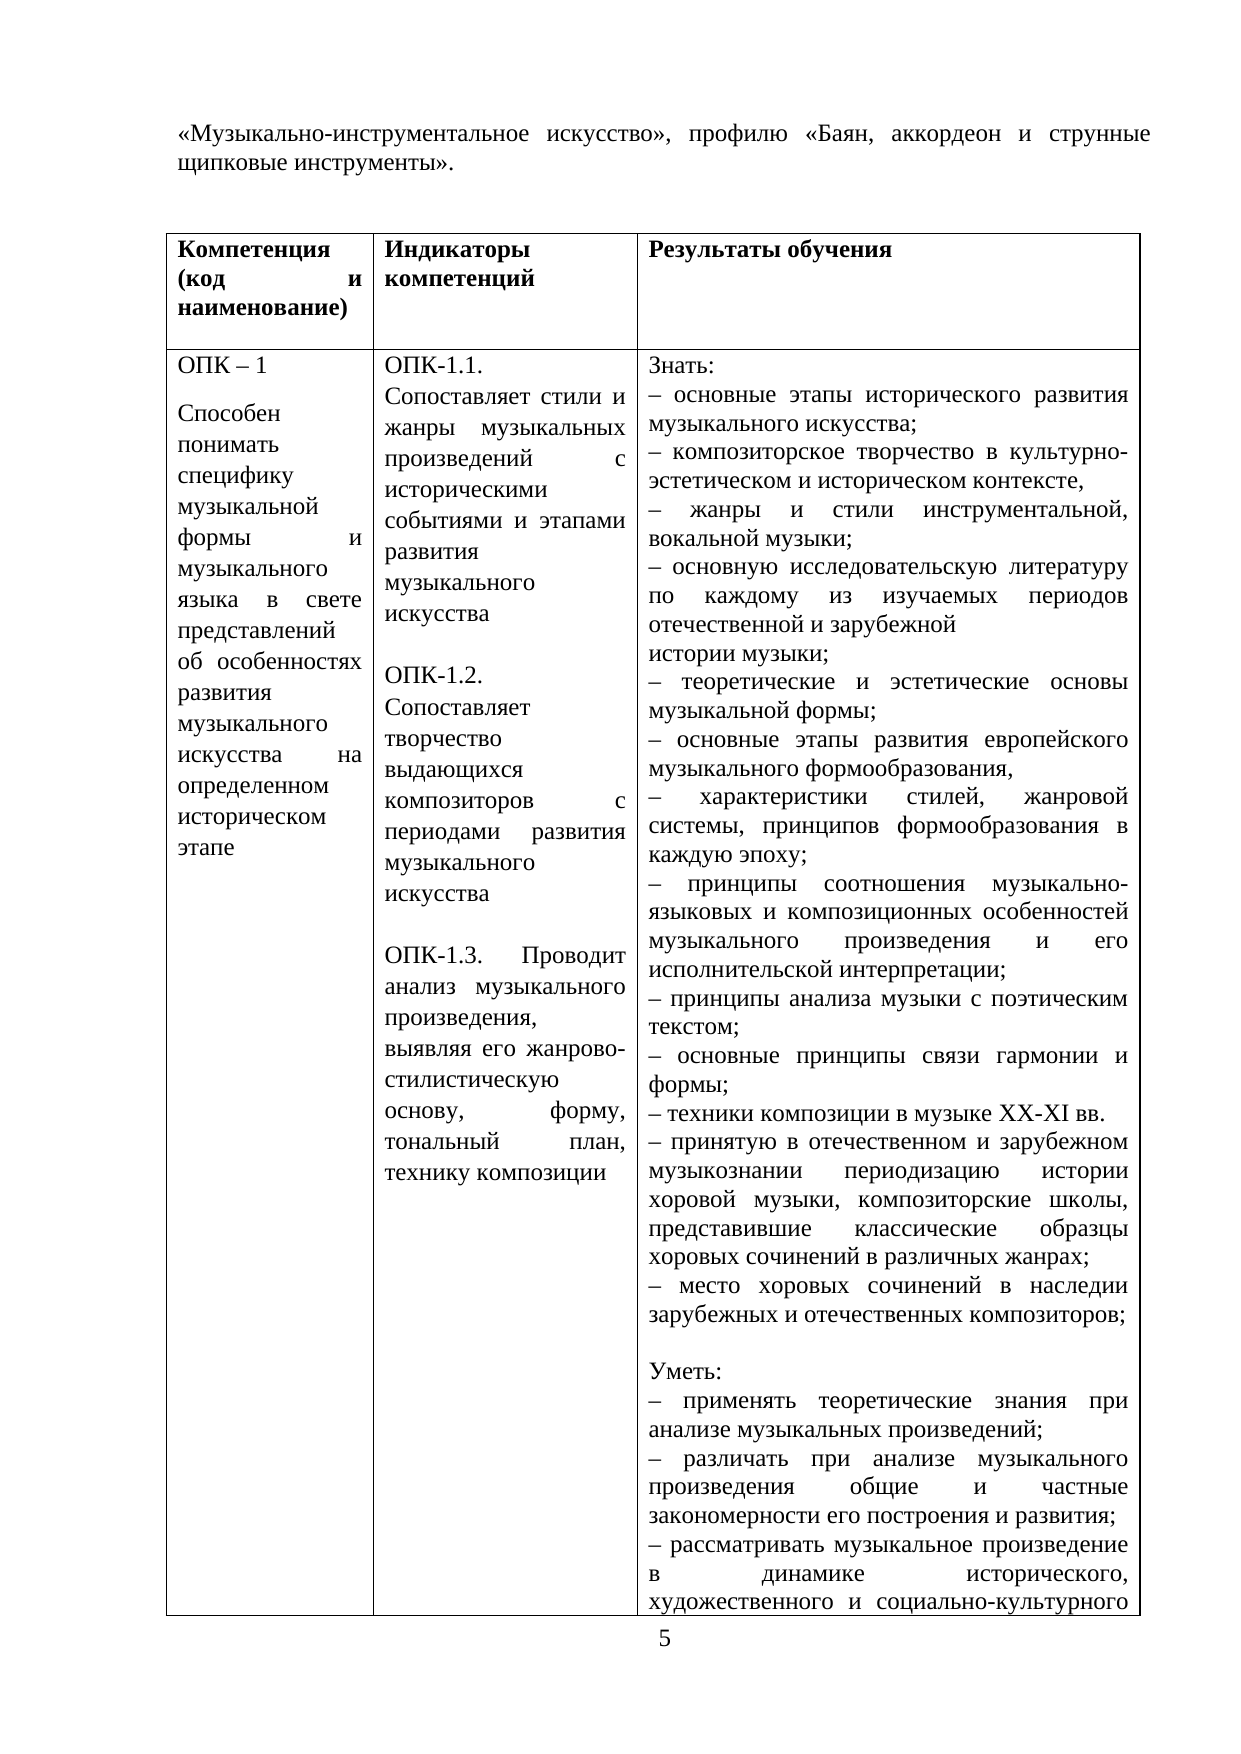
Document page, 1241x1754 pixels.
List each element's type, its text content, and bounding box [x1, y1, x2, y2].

table_header Компетенция (код и наименование) [167, 234, 373, 349]
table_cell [374, 350, 637, 1615]
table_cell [167, 350, 373, 1615]
table_header Результаты обучения [638, 234, 1139, 349]
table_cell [638, 350, 1139, 1615]
table_header Индикаторы компетенций [374, 234, 637, 349]
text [177, 118, 1152, 176]
